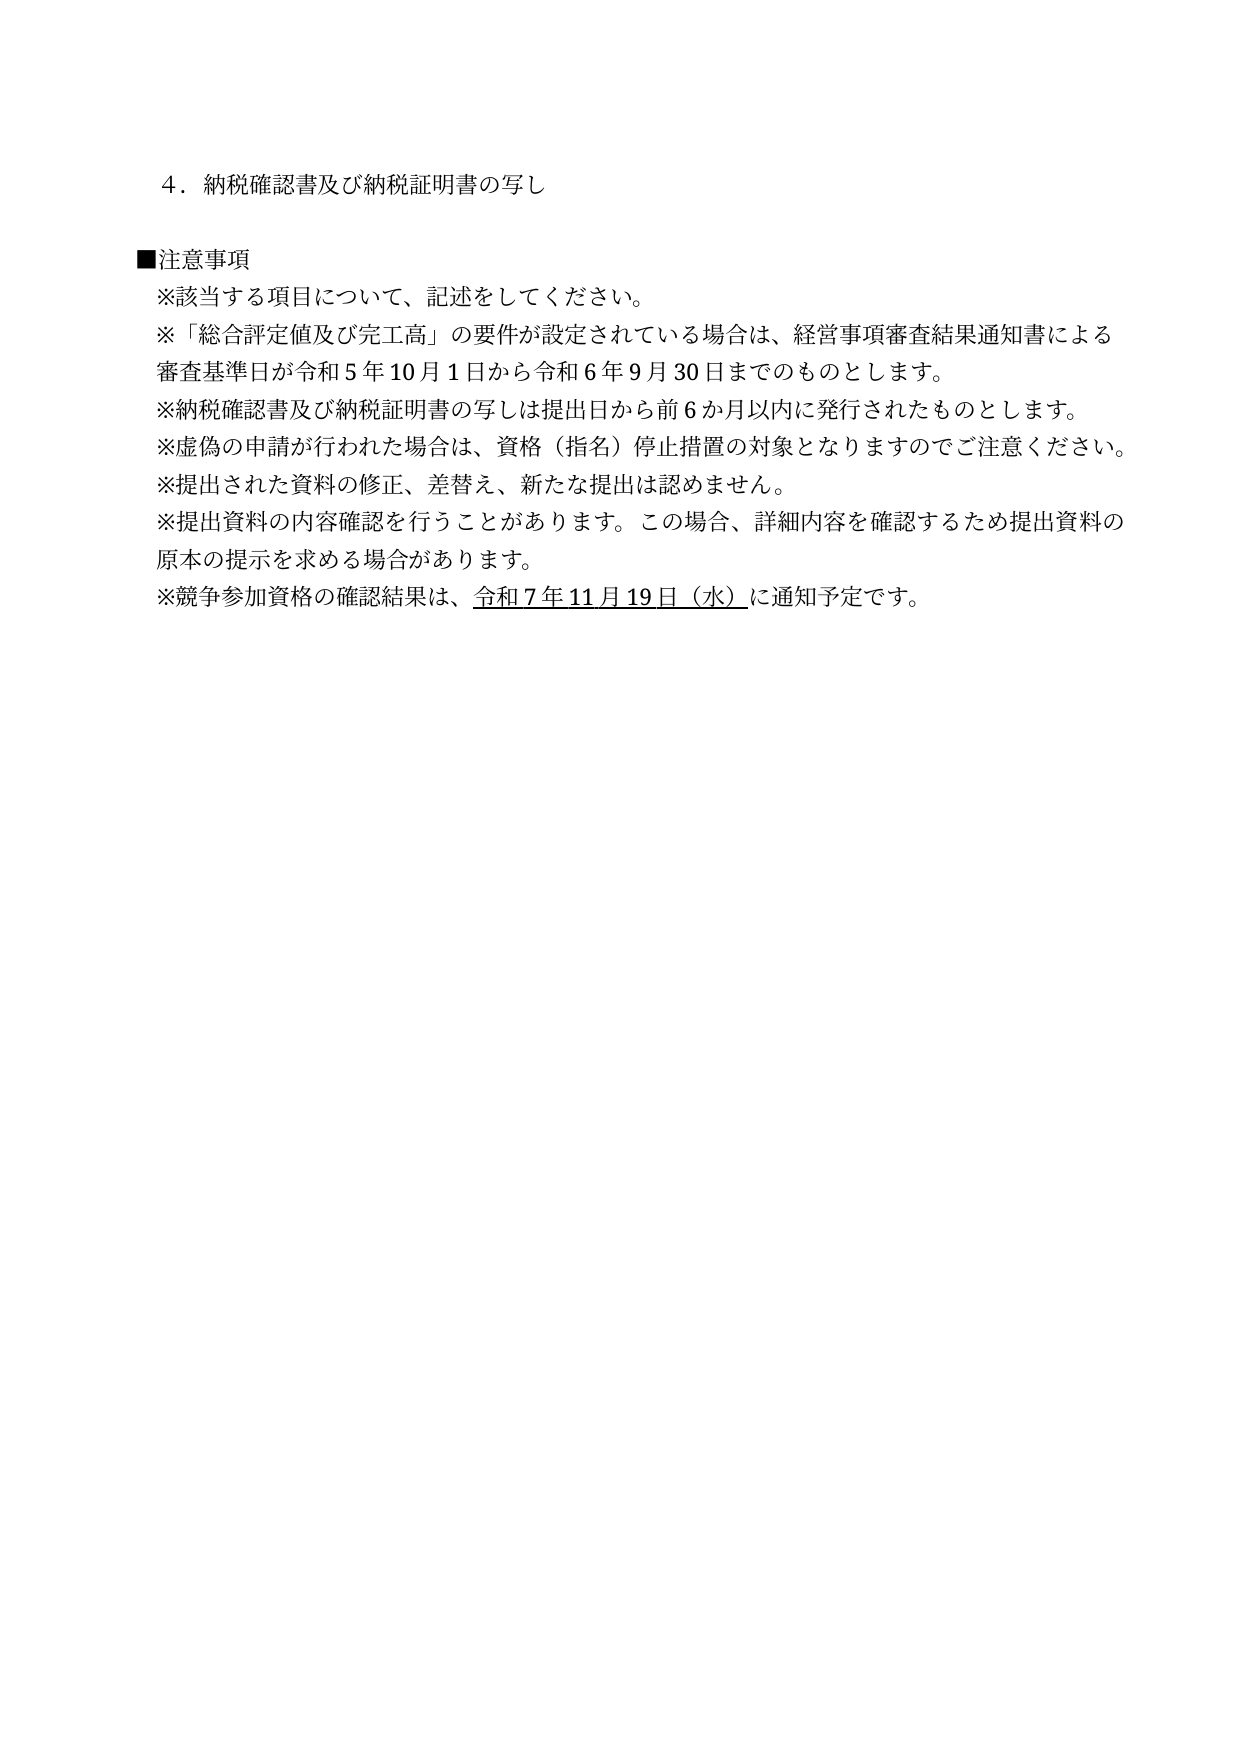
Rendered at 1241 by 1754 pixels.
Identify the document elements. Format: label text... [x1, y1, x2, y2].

text ※虚偽の申請が行われた場合は、資格（指名）停止措置の対象となりますのでご注意ください。 [157, 427, 1128, 464]
text ■注意事項 [112, 239, 1128, 277]
text ※該当する項目について、記述をしてください。 [157, 277, 1128, 314]
text ※競争参加資格の確認結果は、令和7年11月19日（水）に通知予定です。 [157, 577, 1128, 614]
text ※「総合評定値及び完工高」の要件が設定されている場合は、経営事項審査結果通知書による審査基準日が令和5年10月1日から令和6年9月30日までのものとします。 [156, 314, 1128, 389]
text ※提出資料の内容確認を行うことがあります。この場合、詳細内容を確認するため提出資料の原本の提示を求める場合があります。 [157, 502, 1128, 577]
text ※納税確認書及び納税証明書の写しは提出日から前6か月以内に発行されたものとします。 [156, 389, 1128, 427]
text ※提出された資料の修正、差替え、新たな提出は認めません。 [157, 464, 1128, 502]
list 納税確認書及び納税証明書の写し [157, 164, 1128, 202]
